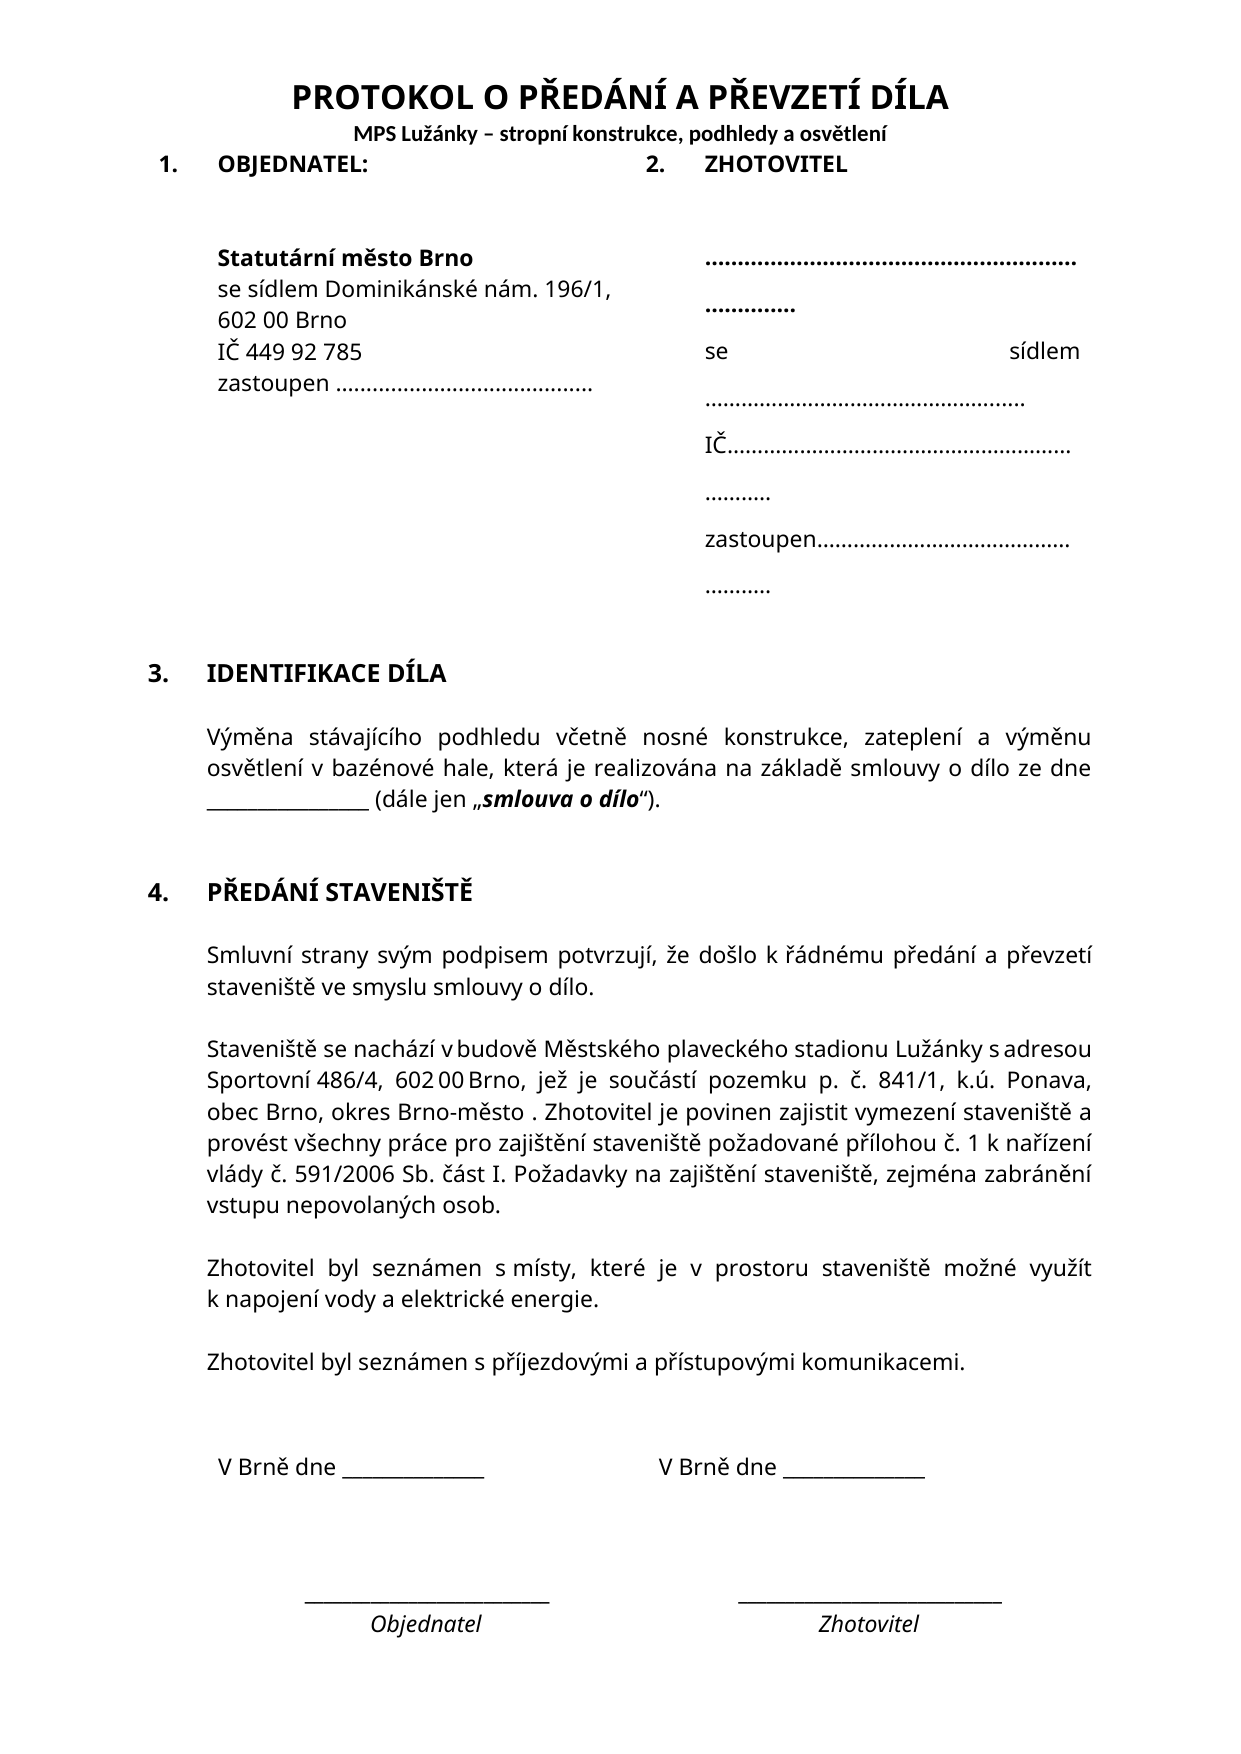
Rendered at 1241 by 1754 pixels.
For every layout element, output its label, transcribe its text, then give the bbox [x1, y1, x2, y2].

list Zhotovitel byl seznámen s příjezdovými a přístupovými komunikacemi. [207, 1345, 1093, 1376]
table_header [647, 1451, 1093, 1639]
table_header OBJEDNATEL: Statutární město Brno se sídlem Dominikánské nám. 196/1, 602 00 Brno IČ 449 92 785 zastoupen …....................................... [147, 148, 634, 614]
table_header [207, 1451, 647, 1639]
list Zhotovitel byl seznámen s místy, které je v prostoru staveniště možné využít k napojení vody a elektrické energie. [207, 1251, 1093, 1314]
list Staveniště se nachází v budově Městského plaveckého stadionu Lužánky s adresou Sportovní 486/4, 602 00 Brno, jež je součástí pozemku p. č. 841/1, k.ú. Ponava, obec Brno, okres Brno-město . Zhotovitel je povinen zajistit vymezení staveniště a provést všechny práce pro zajištění staveniště požadované přílohou č. 1 k nařízení vlády č. 591/2006 Sb. část I. Požadavky na zajištění staveniště, zejména zabránění vstupu nepovolaných osob. [207, 1033, 1093, 1220]
list Výměna stávajícího podhledu včetně nosné konstrukce, zateplení a výměnu osvětlení v bazénové hale, která je realizována na základě smlouvy o dílo ze dne ________________ (dále jen „smlouva o dílo“). [207, 720, 1093, 814]
list IDENTIFIKACE DÍLA [148, 658, 1093, 689]
list Smluvní strany svým podpisem potvrzují, že došlo k řádnému předání a převzetí staveniště ve smyslu smlouvy o dílo. [207, 939, 1093, 1001]
list PŘEDÁNÍ STAVENIŠTĚ [148, 876, 1093, 908]
table_header ZHOTOVITEL …………………………………………………………….. se sídlem ………………………………………........ IČ………………………………………………………….. zastoupen…………………………………………….. [634, 148, 1092, 614]
